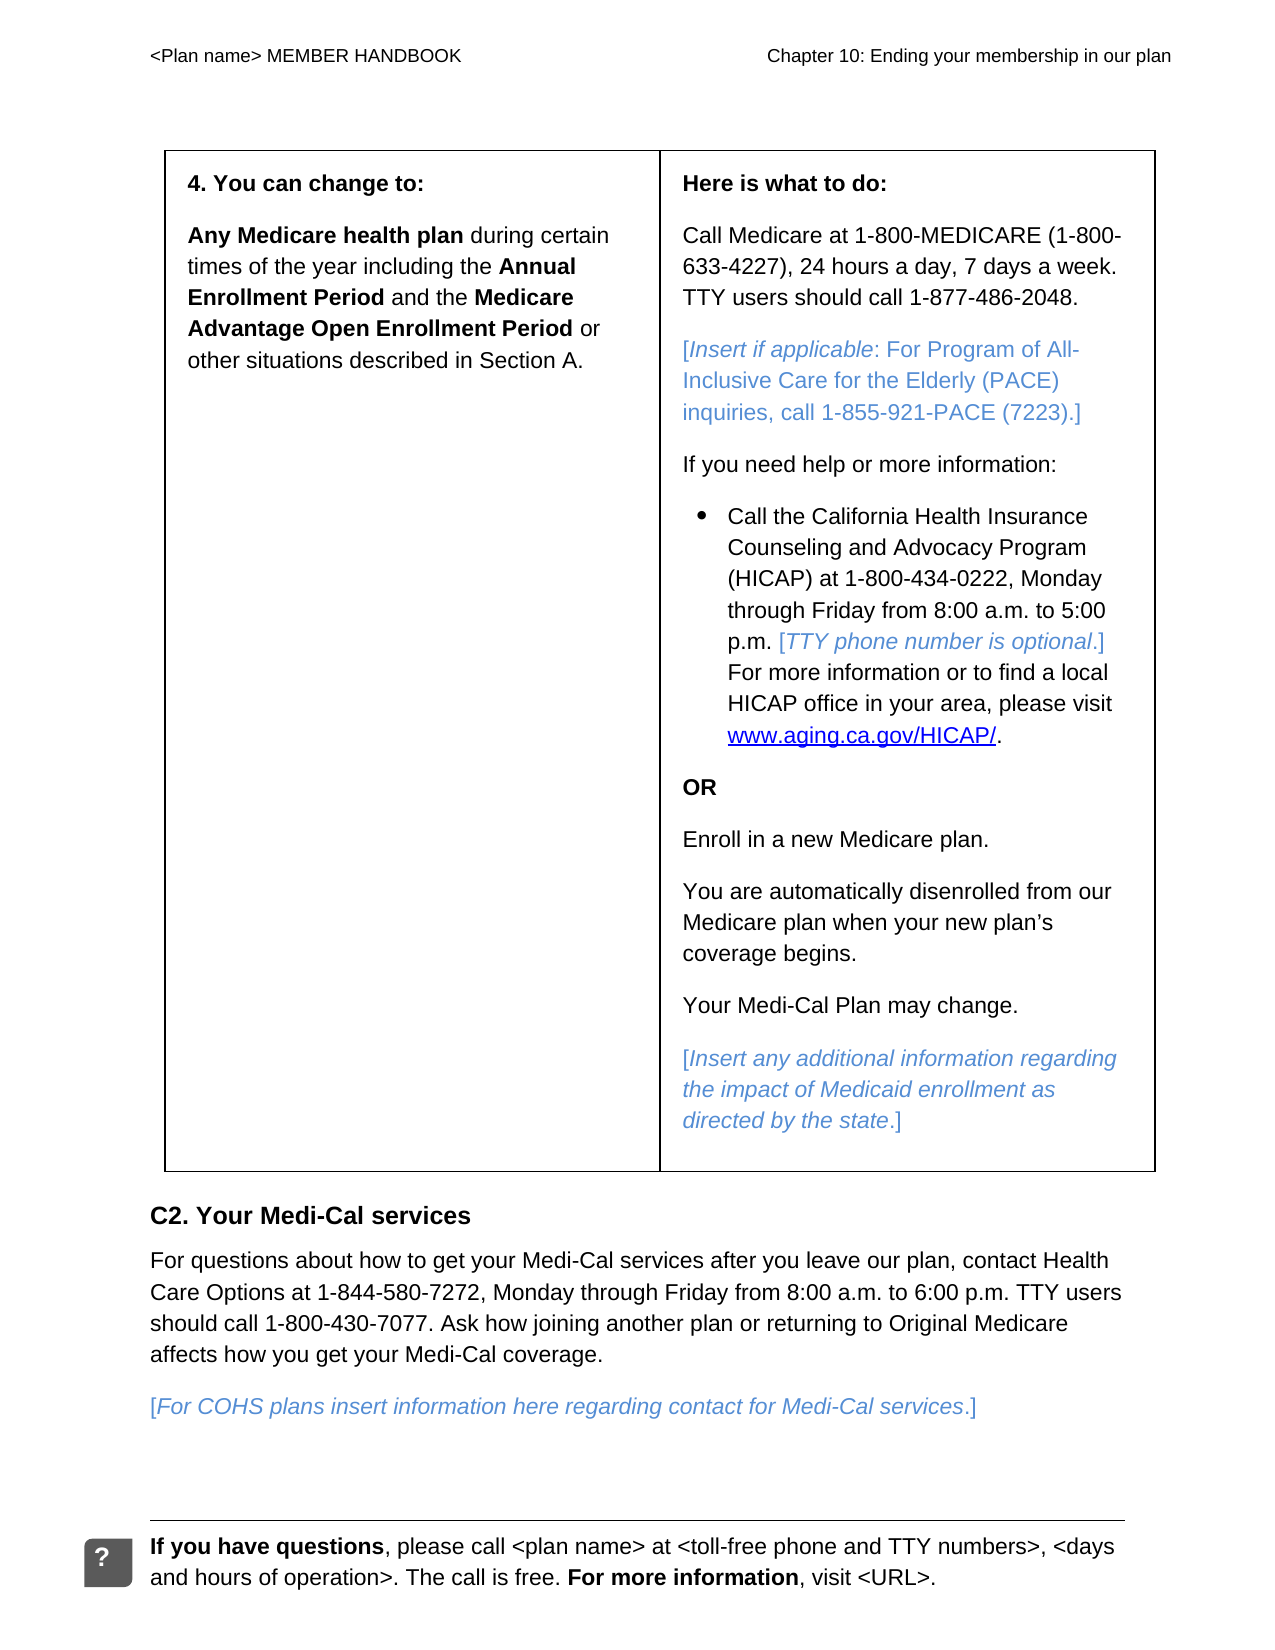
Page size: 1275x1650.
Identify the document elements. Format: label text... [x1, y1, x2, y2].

text For questions about how to get your Medi-Cal services after you leave our plan, contact Health Care Options at 1-844-580-7272, Monday through Friday from 8:00 a.m. to 6:00 p.m. TTY users should call 1-800-430-7077. Ask how joining another plan or returning to Original Medicare affects how you get your Medi-Cal coverage. [150, 1244, 1125, 1369]
table_cell Here is what to do: Call Medicare at 1-800-MEDICARE (1-800-633-4227), 24 hours a day, 7 days a week. TTY users should call 1-877-486-2048. [Insert if applicable: For Program of All-Inclusive Care for the Elderly (PACE) inquiries, call 1-855-921-PACE (7223).] If you need help or more information: Call the California Health Insurance Counseling and Advocacy Program (HICAP) at 1-800-434-0222, Monday through Friday from 8:00 a.m. to 5:00 p.m. [TTY phone number is optional.] For more information or to find a local HICAP office in your area, please visit www.aging.ca.gov/HICAP/. OR Enroll in a new Medicare plan. You are automatically disenrolled from our Medicare plan when your new plan’s coverage begins. Your Medi-Cal Plan may change. [Insert any additional information regarding the impact of Medicaid enrollment as directed by the state.] [661, 151, 1154, 1171]
text [For COHS plans insert information here regarding contact for Medi-Cal services.] [150, 1390, 1125, 1421]
subtitle C2. Your Medi-Cal services [150, 1198, 1050, 1231]
table_cell 4. You can change to: Any Medicare health plan during certain times of the year including the Annual Enrollment Period and the Medicare Advantage Open Enrollment Period or other situations described in Section A. [166, 151, 659, 1171]
